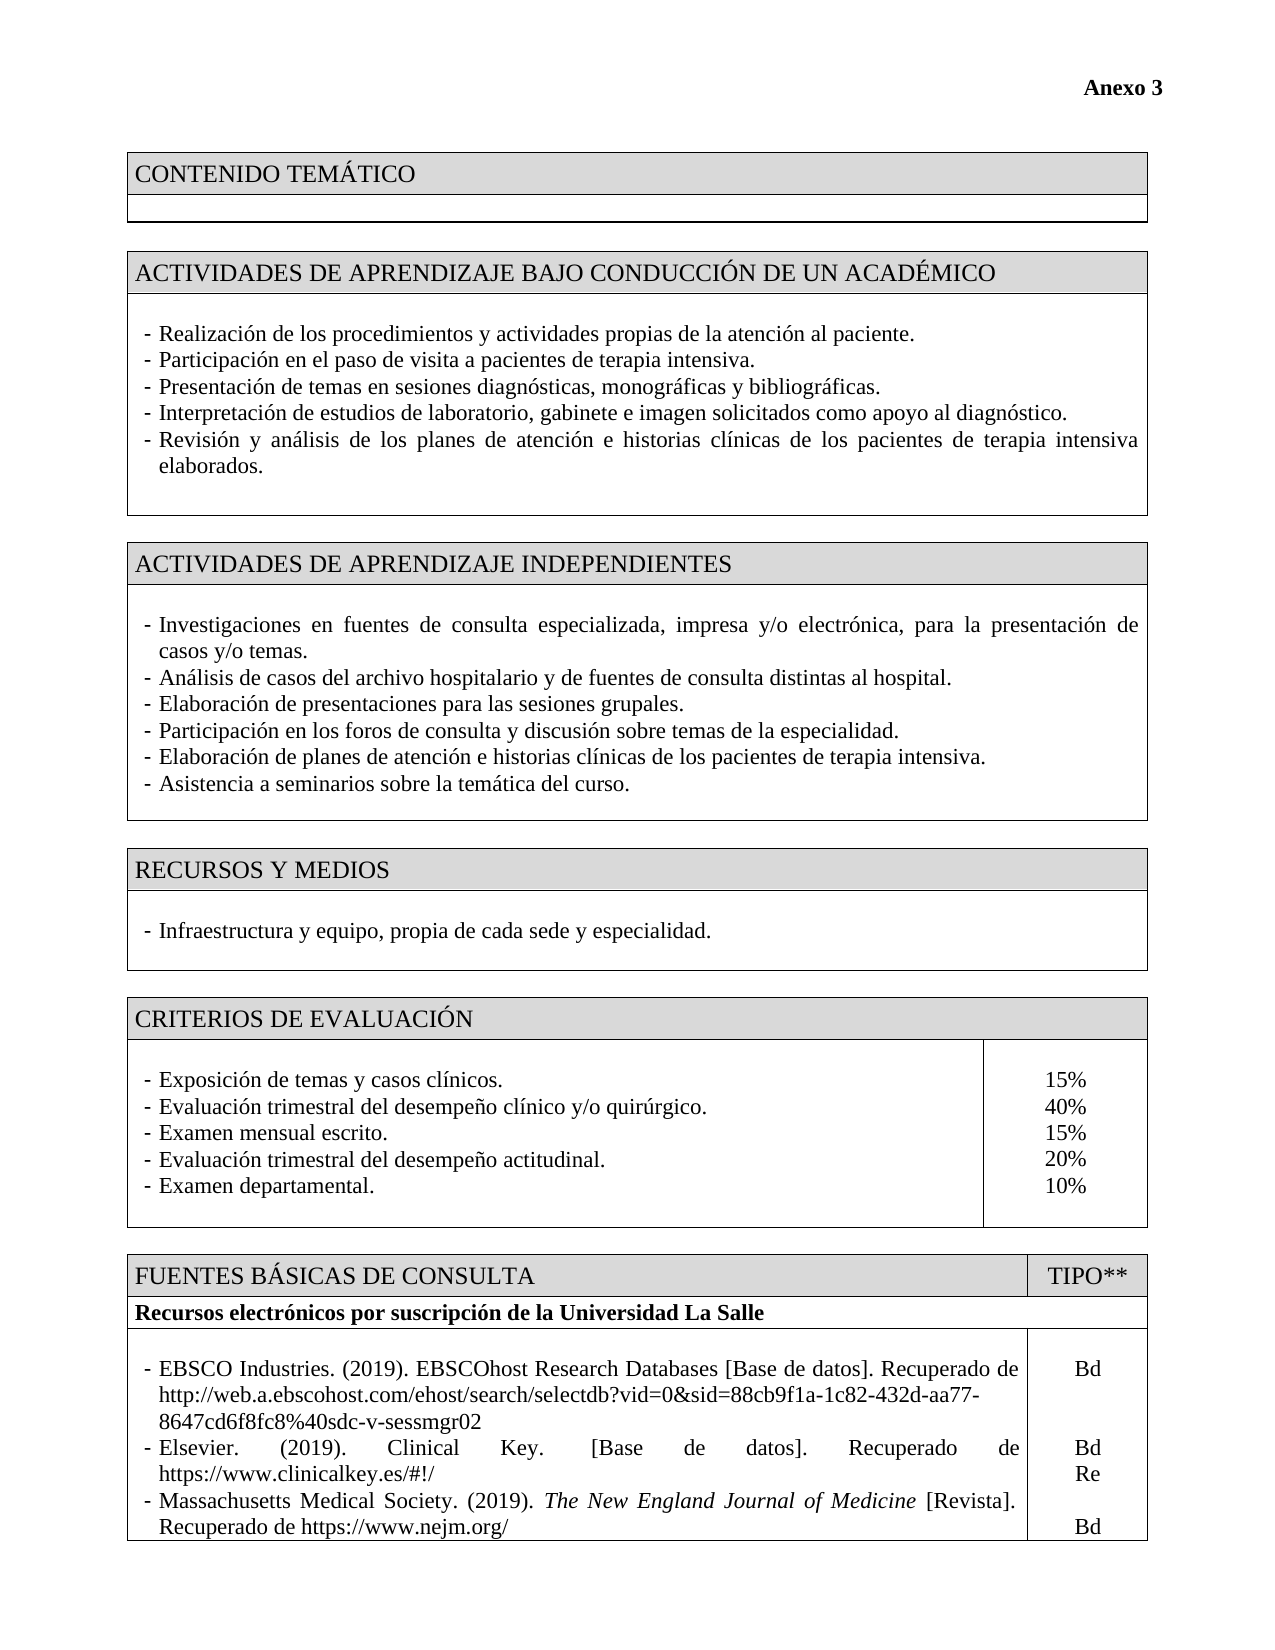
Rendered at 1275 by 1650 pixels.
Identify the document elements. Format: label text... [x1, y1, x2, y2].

table_header RECURSOS Y MEDIOS [128, 849, 1147, 889]
table_header TIPO** [1028, 1255, 1147, 1296]
table_cell Realización de los procedimientos y actividades propias de la atención al paciente. Participación en el paso de visita a pacientes de terapia intensiva. Presentación de temas en sesiones diagnósticas, monográficas y bibliográficas. Interpretación de estudios de laboratorio, gabinete e imagen solicitados como apoyo al diagnóstico. Revisión y análisis de los planes de atención e historias clínicas de los pacientes de terapia intensiva elaborados. [128, 294, 1147, 514]
table_cell Bd Bd Re Bd Bd [1028, 1329, 1147, 1540]
table_cell Recursos electrónicos por suscripción de la Universidad La Salle [128, 1297, 1147, 1327]
table_cell Infraestructura y equipo, propia de cada sede y especialidad. [128, 891, 1147, 970]
table_cell 15% 40% 15% 20% 10% [984, 1040, 1147, 1227]
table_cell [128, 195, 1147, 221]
table_header ACTIVIDADES DE APRENDIZAJE BAJO CONDUCCIÓN DE UN ACADÉMICO [128, 252, 1147, 292]
table_header ACTIVIDADES DE APRENDIZAJE INDEPENDIENTES [128, 543, 1147, 584]
table_header CRITERIOS DE EVALUACIÓN [128, 998, 1147, 1039]
table_header FUENTES BÁSICAS DE CONSULTA [128, 1255, 1027, 1296]
table_cell Investigaciones en fuentes de consulta especializada, impresa y/o electrónica, para la presentación de casos y/o temas. Análisis de casos del archivo hospitalario y de fuentes de consulta distintas al hospital. Elaboración de presentaciones para las sesiones grupales. Participación en los foros de consulta y discusión sobre temas de la especialidad. Elaboración de planes de atención e historias clínicas de los pacientes de terapia intensiva. Asistencia a seminarios sobre la temática del curso. [128, 585, 1147, 820]
table_header CONTENIDO TEMÁTICO [128, 153, 1147, 194]
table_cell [128, 1329, 1027, 1540]
table_cell Exposición de temas y casos clínicos. Evaluación trimestral del desempeño clínico y/o quirúrgico. Examen mensual escrito. Evaluación trimestral del desempeño actitudinal. Examen departamental. [128, 1040, 983, 1227]
